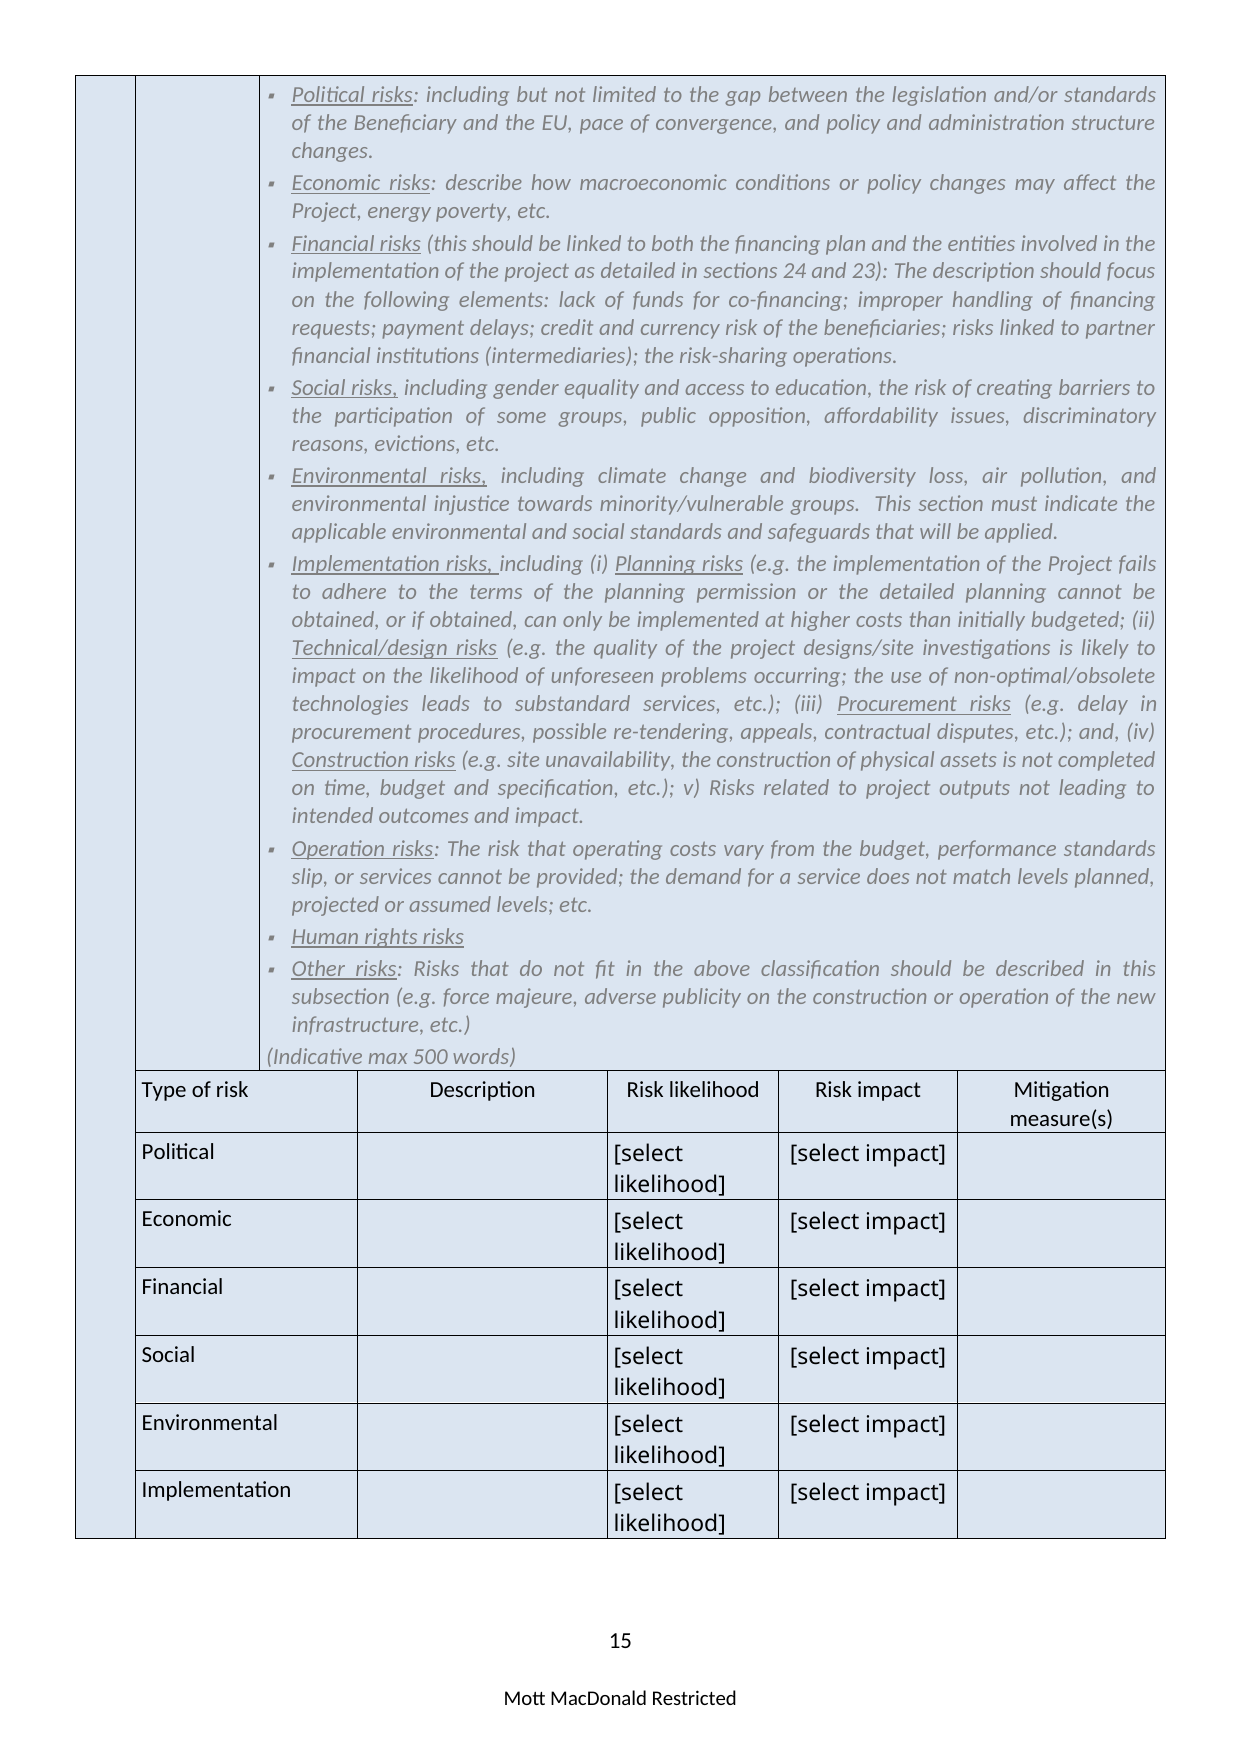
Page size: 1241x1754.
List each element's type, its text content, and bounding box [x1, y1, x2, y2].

table_cell Implementation [136, 1471, 357, 1538]
table_cell [358, 1336, 607, 1402]
table_cell [358, 1268, 607, 1335]
table_cell [608, 1200, 778, 1267]
table_cell Financial [136, 1268, 357, 1335]
table_cell Risk likelihood [608, 1071, 778, 1132]
table_cell Social [136, 1336, 357, 1402]
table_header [260, 76, 1165, 1070]
table_header [136, 76, 259, 1070]
table_cell [779, 1133, 957, 1199]
table_cell [779, 1336, 957, 1402]
table_cell [608, 1133, 778, 1199]
table_cell [608, 1336, 778, 1402]
table_cell [779, 1268, 957, 1335]
table_cell [608, 1471, 778, 1538]
table_header 26 [76, 76, 135, 1538]
table_cell [358, 1133, 607, 1199]
table_cell [779, 1404, 957, 1470]
table_cell Description [358, 1071, 607, 1132]
table_cell [958, 1336, 1165, 1402]
table_cell [358, 1200, 607, 1267]
table_cell Political [136, 1133, 357, 1199]
table_cell Environmental [136, 1404, 357, 1470]
table_cell [958, 1268, 1165, 1335]
table_cell [958, 1133, 1165, 1199]
table_cell Risk impact [779, 1071, 957, 1132]
table_cell [958, 1471, 1165, 1538]
table_cell [608, 1404, 778, 1470]
table_cell Economic [136, 1200, 357, 1267]
table_cell [958, 1200, 1165, 1267]
table_cell [608, 1268, 778, 1335]
table_cell [358, 1471, 607, 1538]
table_cell Mitigation measure(s) [958, 1071, 1165, 1132]
table_cell Type of risk [136, 1071, 357, 1132]
table_cell [958, 1404, 1165, 1470]
table_cell [779, 1471, 957, 1538]
table_cell [358, 1404, 607, 1470]
table_cell [779, 1200, 957, 1267]
